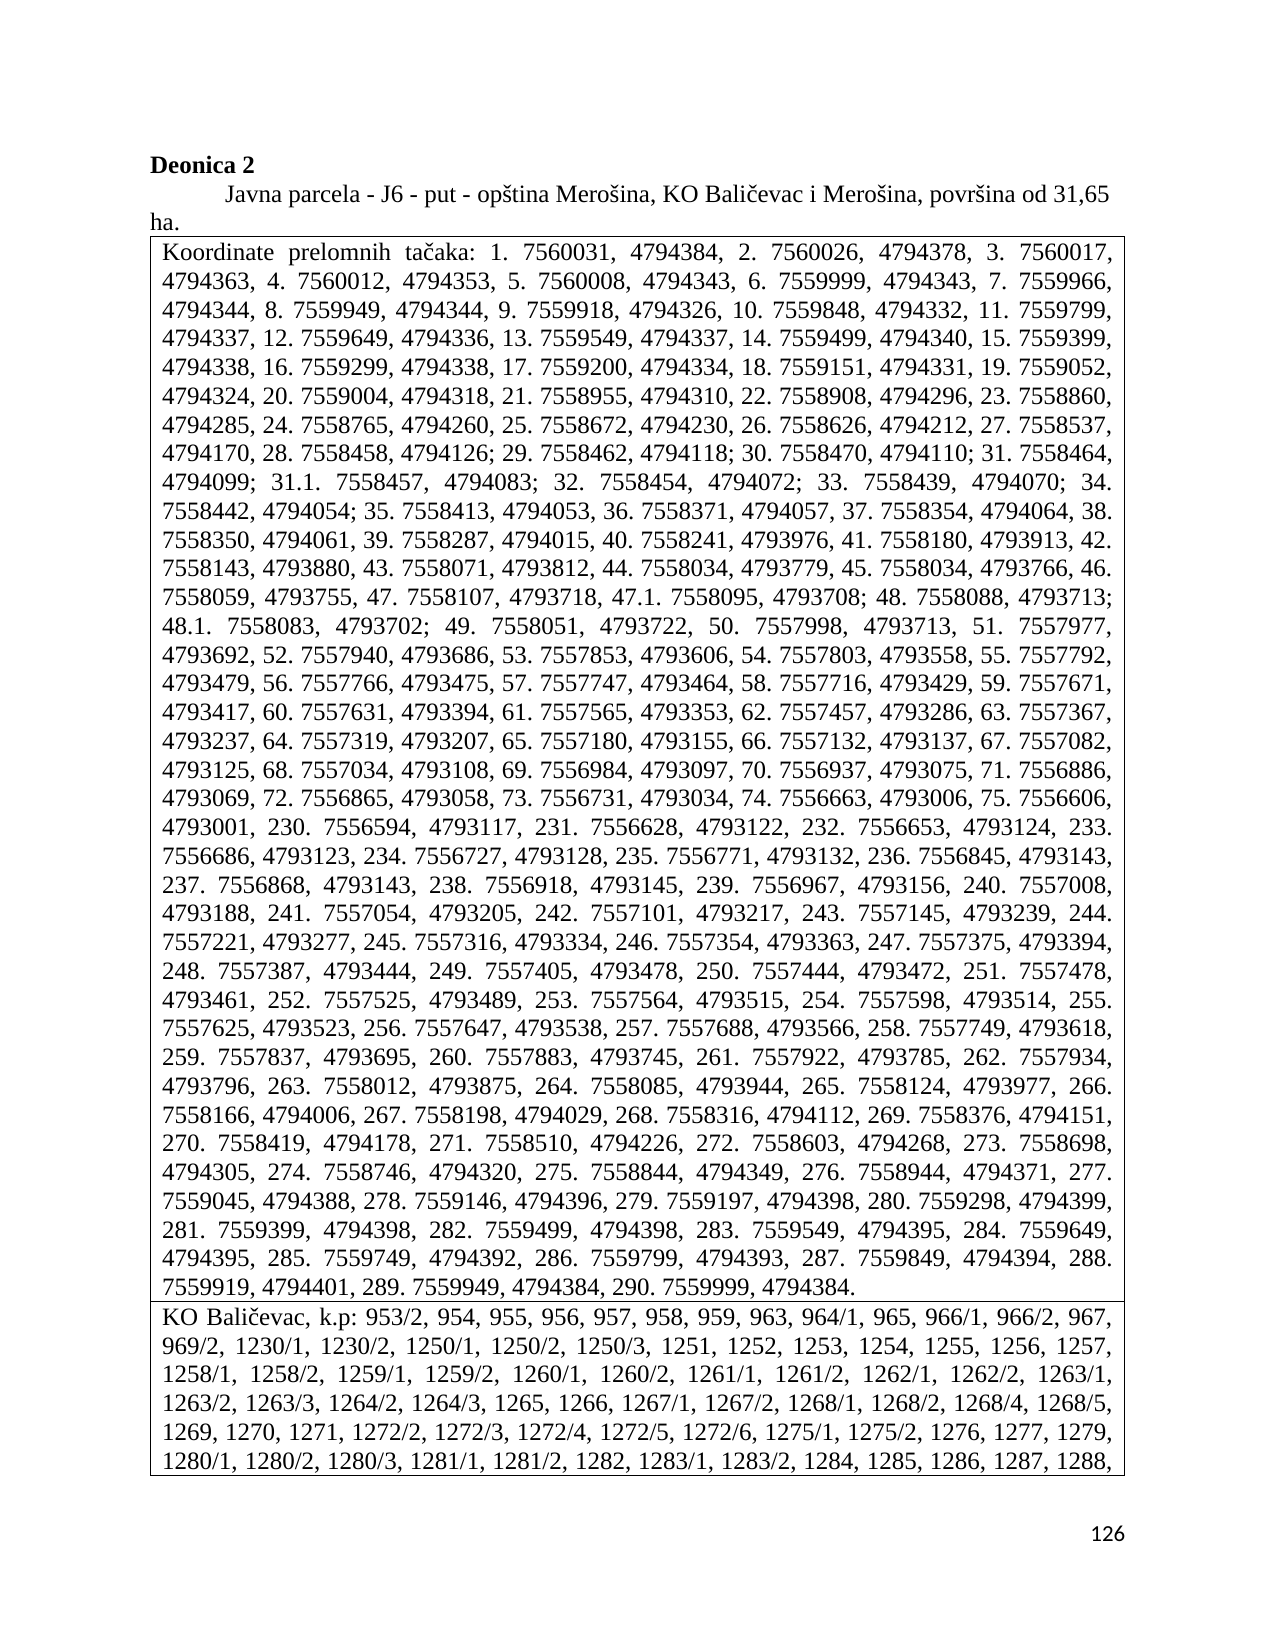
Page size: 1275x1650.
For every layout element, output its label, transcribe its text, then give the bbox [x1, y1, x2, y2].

text Deonica 2 [150, 150, 1125, 179]
text Javna parcela - J6 - put - opština Merošina, KO Baličevac i Merošina, površina od 31,65 ha. [150, 179, 1125, 236]
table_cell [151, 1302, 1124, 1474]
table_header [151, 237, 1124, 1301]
